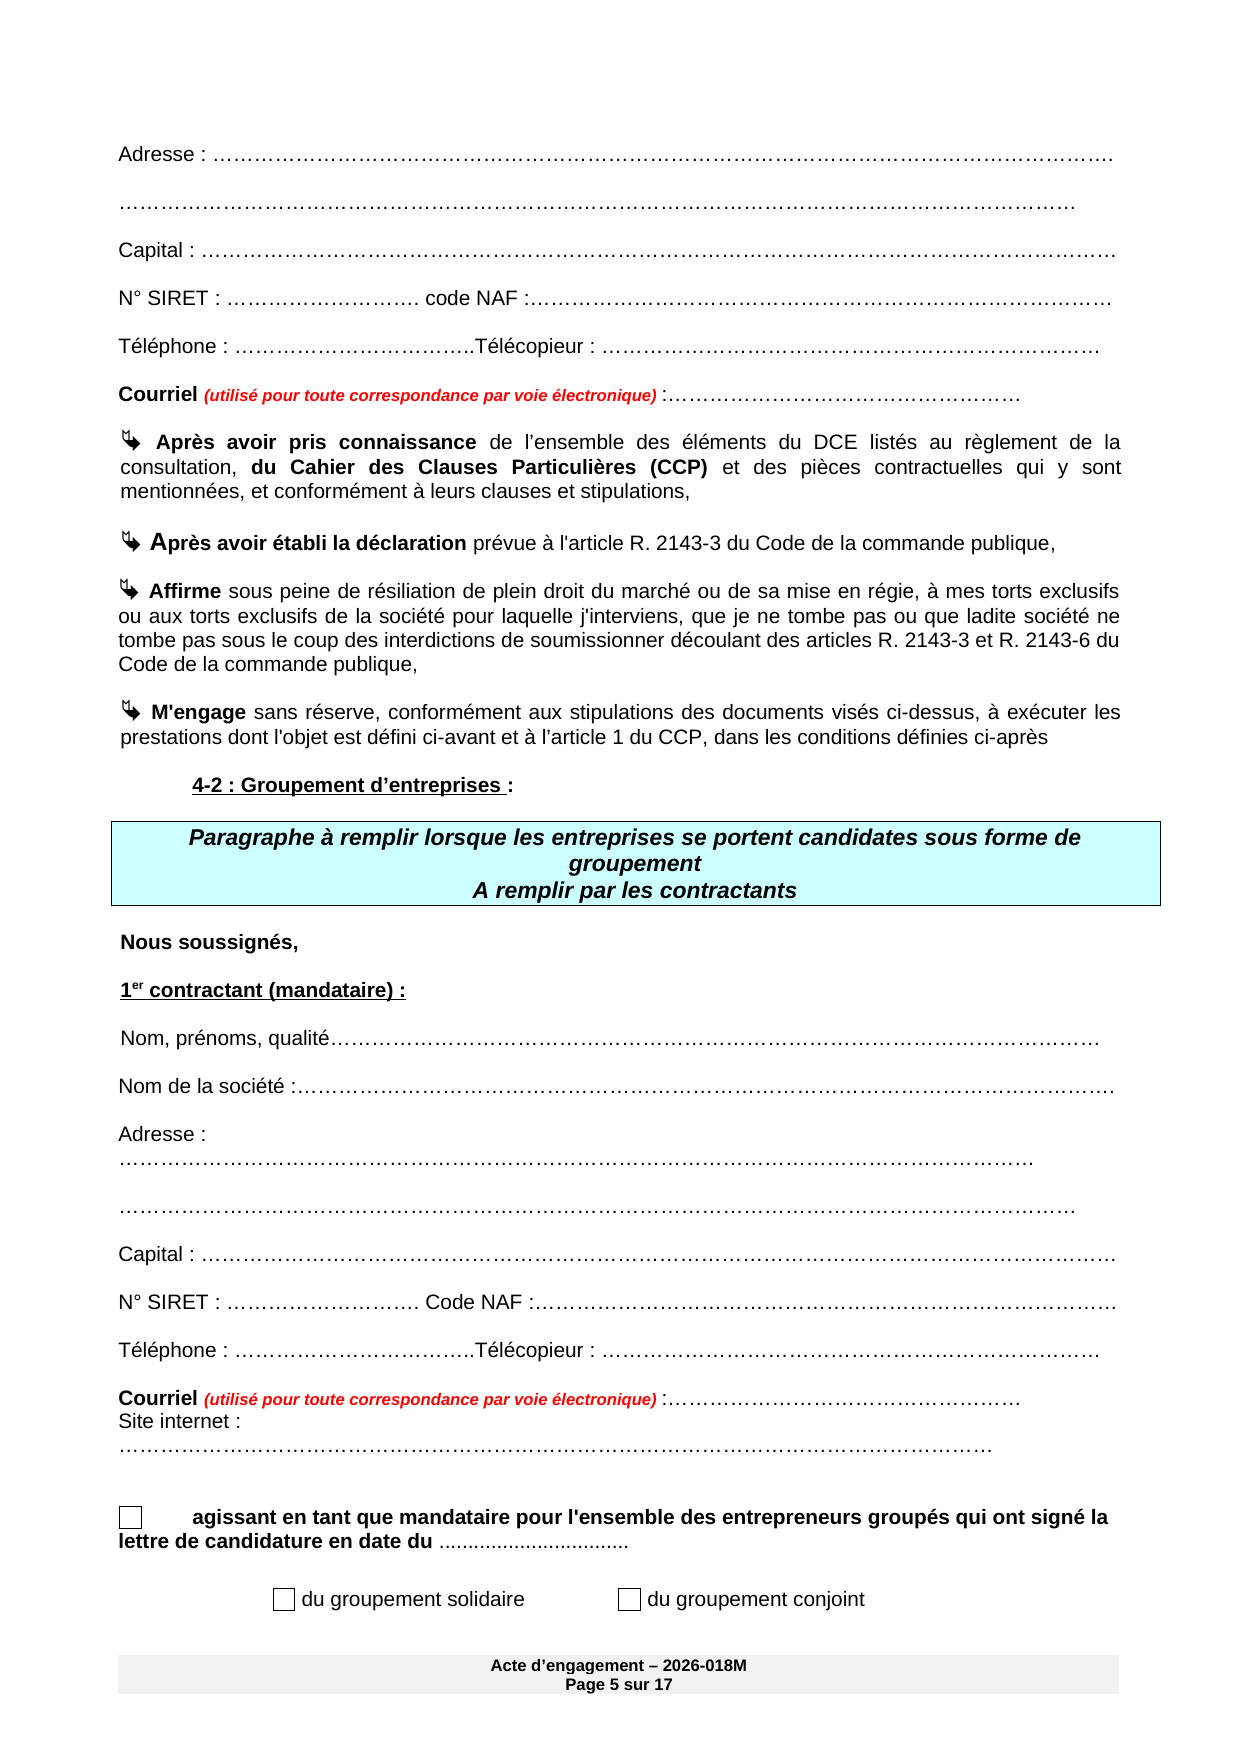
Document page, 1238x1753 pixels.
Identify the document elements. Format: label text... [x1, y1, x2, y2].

text N° SIRET : ………………………. code NAF :………………………………………………………………………… [118, 286, 1119, 310]
text Après avoir établi la déclaration prévue à l'article R. 2143-3 du Code de la commande publique, [120, 526, 1122, 555]
text agissant en tant que mandataire pour l'ensemble des entrepreneurs groupés qui ont signé la lettre de candidature en date du ................................. [118, 1505, 1119, 1553]
text M'engage sans réserve, conformément aux stipulations des documents visés ci-dessus, à exécuter les prestations dont l'objet est défini ci-avant et à l’article 1 du CCP, dans les conditions définies ci-après [120, 700, 1122, 749]
text Adresse : …………………………………………………………………………………………………………………. [118, 142, 1119, 166]
text 1er contractant (mandataire) : [120, 978, 1122, 1002]
text Courriel (utilisé pour toute correspondance par voie électronique) :…………………………………………… [118, 1385, 1119, 1409]
text du groupement solidaire du groupement conjoint [192, 1587, 1119, 1611]
text Courriel (utilisé pour toute correspondance par voie électronique) :…………………………………………… [118, 382, 1119, 406]
text ………………………………………………………………………………………………………………………… [118, 1194, 1119, 1218]
text Téléphone : ……………………………..Télécopieur : ……………………………………………………………… [118, 334, 1119, 358]
text Capital : …………………………………………………………………………………………………………………… [118, 1242, 1119, 1266]
text N° SIRET : ………………………. Code NAF :………………………………………………………………………… [118, 1289, 1119, 1313]
text Après avoir pris connaissance de l’ensemble des éléments du DCE listés au règlement de la consultation, du Cahier des Clauses Particulières (CCP) et des pièces contractuelles qui y sont mentionnées, et conformément à leurs clauses et stipulations, [120, 429, 1122, 502]
text ………………………………………………………………………………………………………………………… [118, 190, 1119, 214]
text Nom de la société :………………………………………………………………………………………………………. [118, 1074, 1119, 1098]
text Affirme sous peine de résiliation de plein droit du marché ou de sa mise en régie, à mes torts exclusifs ou aux torts exclusifs de la société pour laquelle j'interviens, que je ne tombe pas ou que ladite société ne tombe pas sous le coup des interdictions de soumissionner découlant des articles R. 2143-3 et R. 2143-6 du Code de la commande publique, [118, 579, 1122, 676]
text Capital : …………………………………………………………………………………………………………………… [118, 238, 1119, 262]
text A remplir par les contractants [112, 874, 1160, 905]
text Paragraphe à remplir lorsque les entreprises se portent candidates sous forme de groupement [112, 822, 1160, 874]
text Site internet : ……………………………………………………………………………………………………………… [118, 1409, 1119, 1457]
text Téléphone : ……………………………..Télécopieur : ……………………………………………………………… [118, 1337, 1119, 1361]
text 4-2 : Groupement d’entreprises : [120, 773, 1122, 797]
text Nous soussignés, [120, 930, 1122, 954]
text Nom, prénoms, qualité………………………………………………………………………………………………… [120, 1026, 1122, 1050]
text Adresse : …………………………………………………………………………………………………………………… [118, 1122, 1119, 1170]
